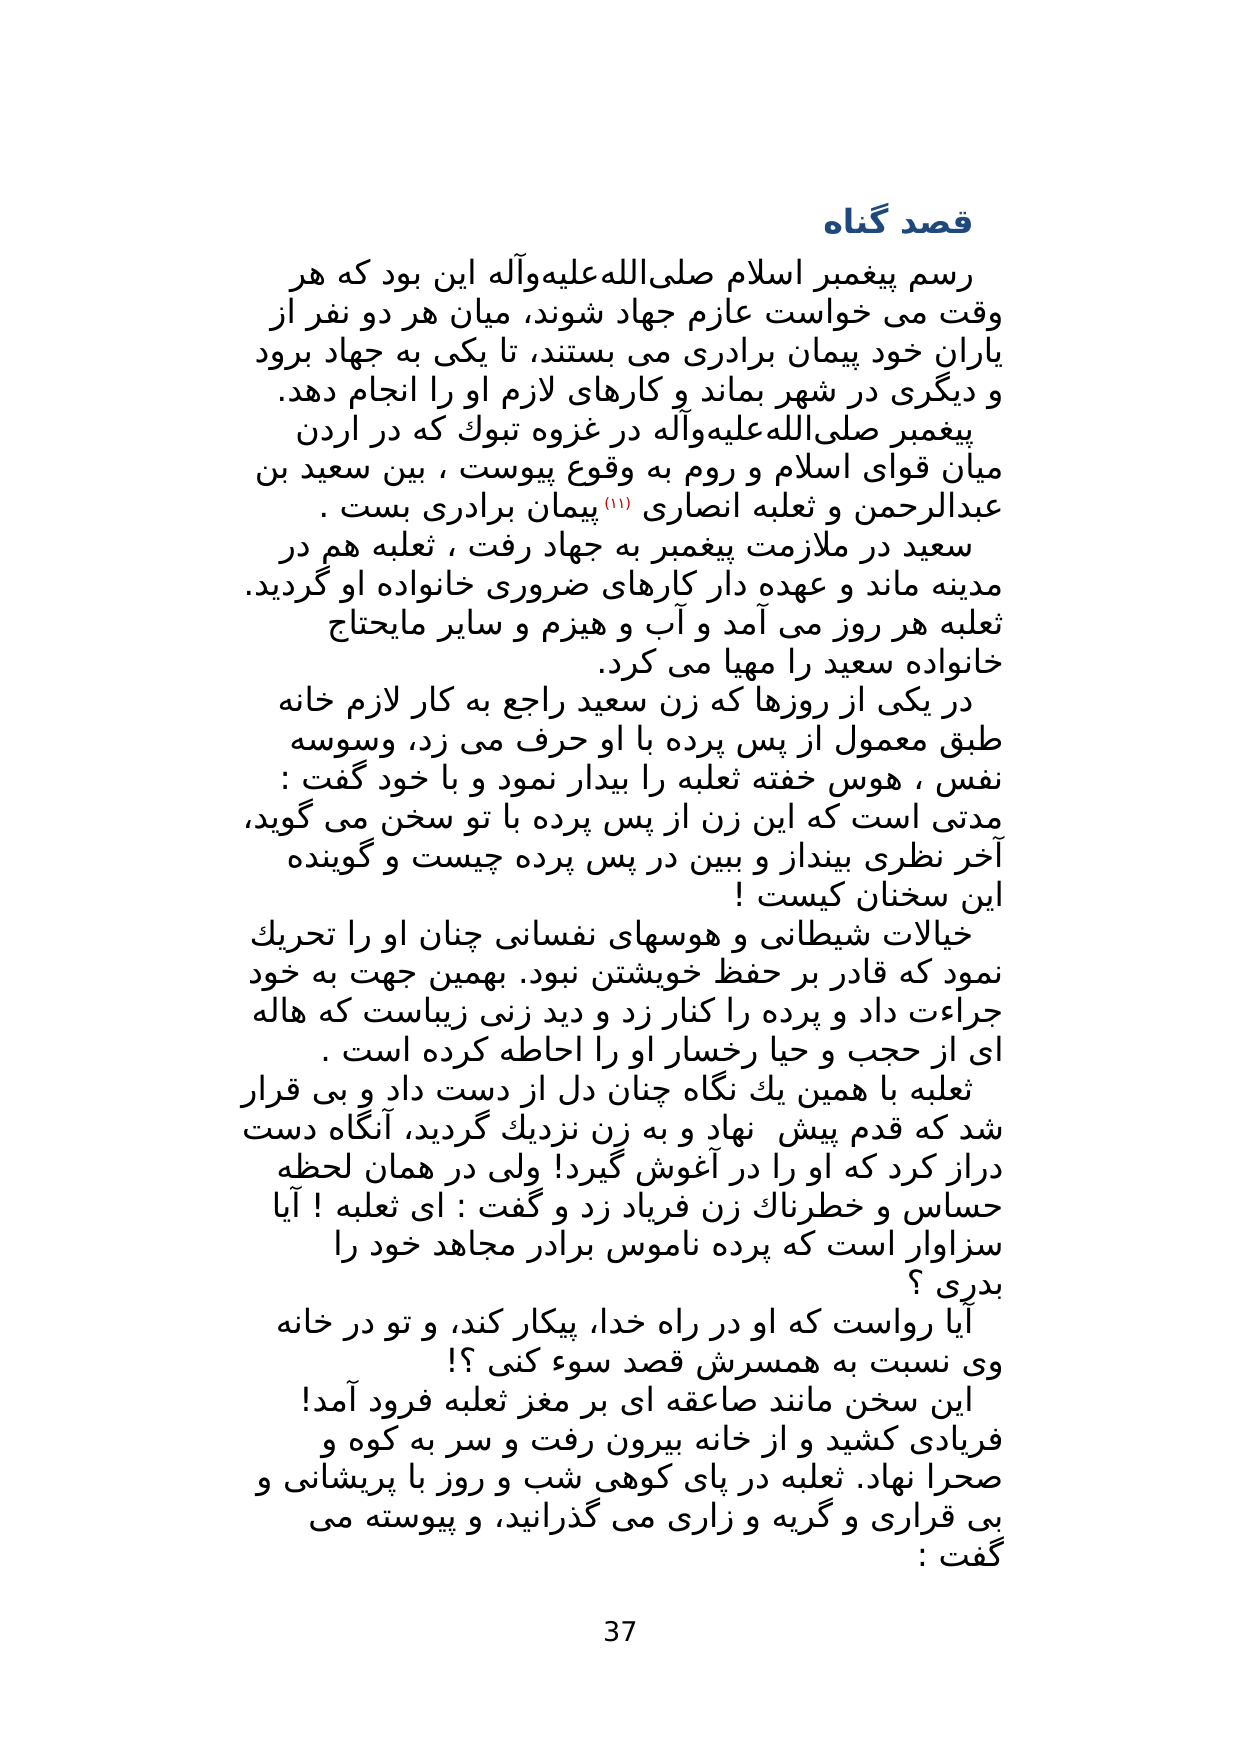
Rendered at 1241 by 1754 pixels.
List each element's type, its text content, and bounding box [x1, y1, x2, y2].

text سعيد در ملازمت پيغمبر به جهاد رفت ، ثعلبه هم در مدينه ماند و عهده دار كارهاى ضرورى خانواده او گرديد. ثعلبه هر روز مى آمد و آب و هيزم و ساير مايحتاج خانواده سعيد را مهيا مى كرد. [236, 526, 1004, 681]
subtitle قصد گناه [236, 202, 1004, 241]
text خيالات شيطانى و هوسهاى نفسانى چنان او را تحريك نمود كه قادر بر حفظ خويشتن نبود. بهمين جهت به خود جراءت داد و پرده را كنار زد و ديد زنى زيباست كه هاله اى از حجب و حيا رخسار او را احاطه كرده است . [236, 914, 1004, 1069]
text اين سخن مانند صاعقه اى بر مغز ثعلبه فرود آمد! فريادى كشيد و از خانه بيرون رفت و سر به كوه و صحرا نهاد. ثعلبه در پاى كوهى شب و روز با پريشانى و بى قرارى و گريه و زارى مى گذرانيد، و پيوسته مى گفت : [236, 1380, 1004, 1574]
text پيغمبر صلى‌الله‌عليه‌وآله در غزوه تبوك كه در اردن ميان قواى اسلام و روم به وقوع پيوست ، بين سعيد بن عبدالرحمن و ثعلبه انصارى (١١) پيمان برادرى بست . [236, 409, 1004, 526]
text ثعلبه با همين يك نگاه چنان دل از دست داد و بى قرار شد كه قدم پيش ‍ نهاد و به زن نزديك گرديد، آنگاه دست دراز كرد كه او را در آغوش گيرد! ولى در همان لحظه حساس و خطرناك زن فرياد زد و گفت : اى ثعلبه ! آيا سزاوار است كه پرده ناموس برادر مجاهد خود را بدرى ؟ [236, 1069, 1004, 1303]
text رسم پيغمبر اسلام صلى‌الله‌عليه‌وآله اين بود كه هر وقت مى خواست عازم جهاد شوند، ميان هر دو نفر از ياران خود پيمان برادرى مى بستند، تا يكى به جهاد برود و ديگرى در شهر بماند و كارهاى لازم او را انجام دهد. [236, 253, 1004, 409]
text در يكى از روزها كه زن سعيد راجع به كار لازم خانه طبق معمول از پس پرده با او حرف مى زد، وسوسه نفس ، هوس خفته ثعلبه را بيدار نمود و با خود گفت : مدتى است كه اين زن از پس پرده با تو سخن مى گويد، آخر نظرى بينداز و ببين در پس پرده چيست و گوينده اين سخنان كيست ! [236, 681, 1004, 914]
text آيا رواست كه او در راه خدا، پيكار كند، و تو در خانه وى نسبت به همسرش قصد سوء كنى ؟! [236, 1303, 1004, 1380]
